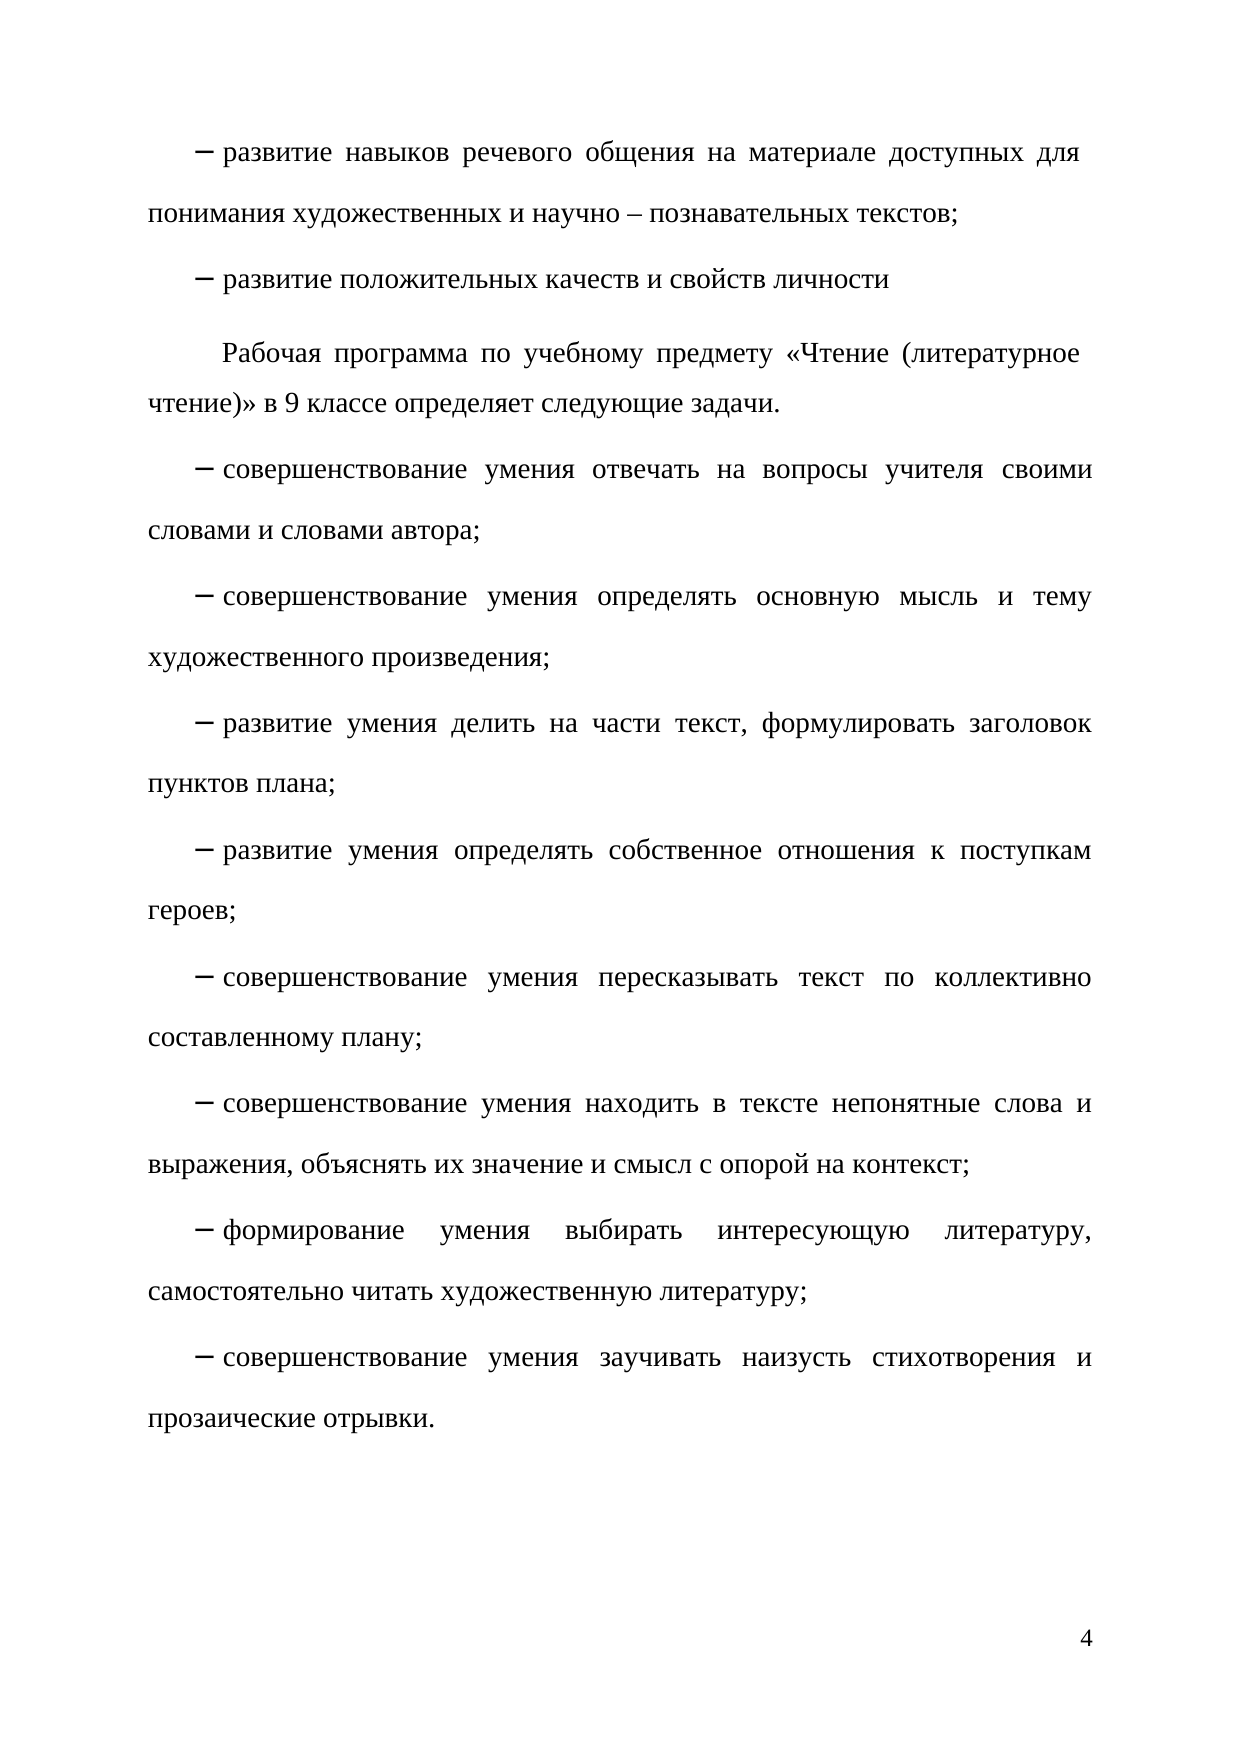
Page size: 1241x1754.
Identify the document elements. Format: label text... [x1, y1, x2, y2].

list развитие положительных качеств и свойств личности [148, 245, 1080, 305]
list развитие умения определять собственное отношения к поступкам героев; [148, 816, 1092, 926]
list развитие умения делить на части текст, формулировать заголовок пунктов плана; [148, 689, 1092, 799]
list формирование умения выбирать интересующую литературу, самостоятельно читать художественную литературу; [148, 1197, 1092, 1307]
list совершенствование умения находить в тексте непонятные слова и выражения, объяснять их значение и смысл с опорой на контекст; [148, 1070, 1092, 1180]
text Рабочая программа по учебному предмету «Чтение (литературное чтение)» в 9 классе определяет следующие задачи. [148, 335, 1080, 418]
list развитие навыков речевого общения на материале доступных для понимания художественных и научно – познавательных текстов; [148, 118, 1080, 228]
list совершенствование умения отвечать на вопросы учителя своими словами и словами автора; [148, 435, 1092, 545]
list совершенствование умения пересказывать текст по коллективно составленному плану; [148, 943, 1092, 1053]
list совершенствование умения определять основную мысль и тему художественного произведения; [148, 562, 1092, 672]
list совершенствование умения заучивать наизусть стихотворения и прозаические отрывки. [148, 1323, 1092, 1433]
